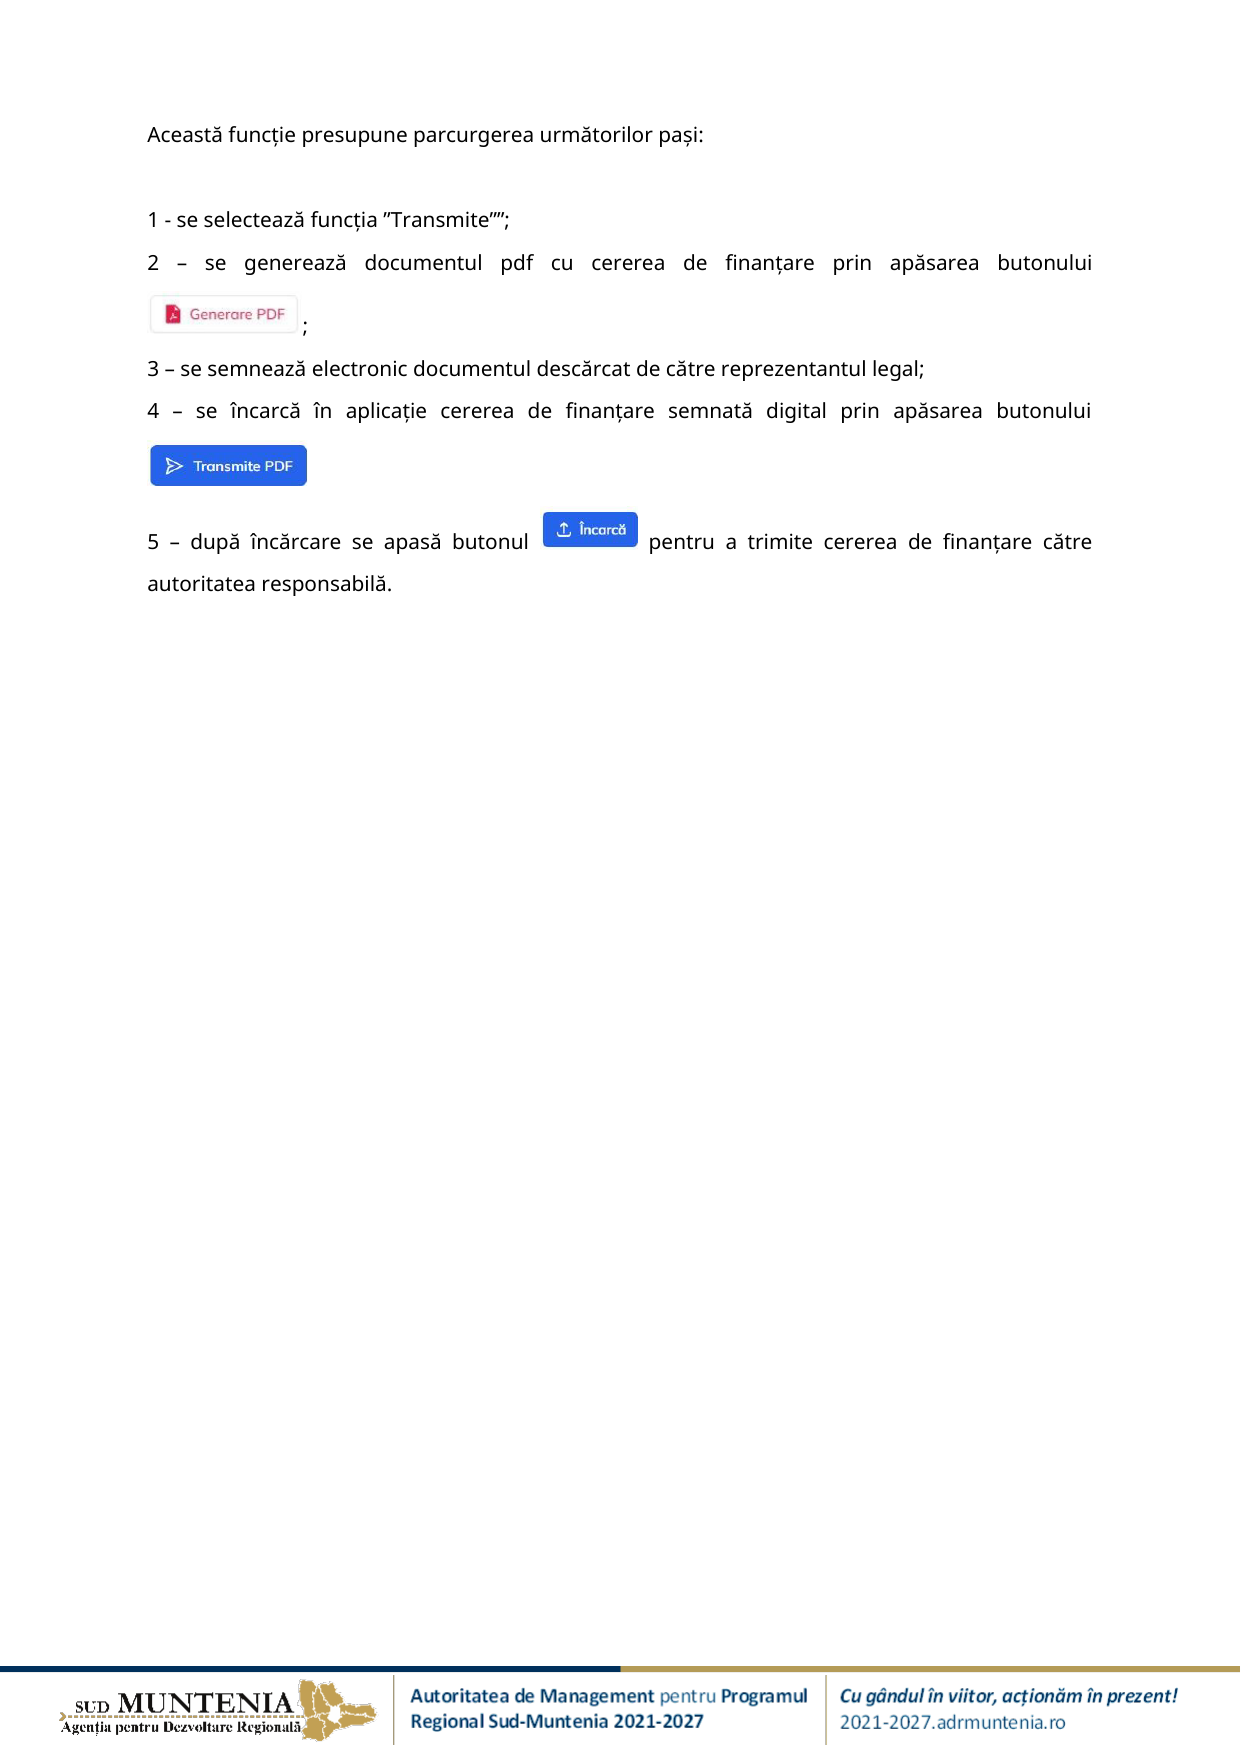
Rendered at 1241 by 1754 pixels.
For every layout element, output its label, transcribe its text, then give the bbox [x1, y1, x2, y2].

text 3 – se semnează electronic documentul descărcat de către reprezentantul legal; [147, 354, 1093, 382]
text 5 – după încărcare se apasă butonul pentru a trimite cererea de finanțare către autoritatea responsabilă. [147, 506, 1093, 598]
text 1 - se selectează funcția ”Transmite””; [147, 205, 1093, 234]
picture [0, 1666, 1241, 1746]
text 2 – se generează documentul pdf cu cererea de finanțare prin apăsarea butonului ; [147, 248, 1093, 340]
text 4 – se încarcă în aplicație cererea de finanțare semnată digital prin apăsarea butonului [147, 396, 1093, 492]
text Această funcție presupune parcurgerea următorilor pași: [147, 120, 1093, 148]
